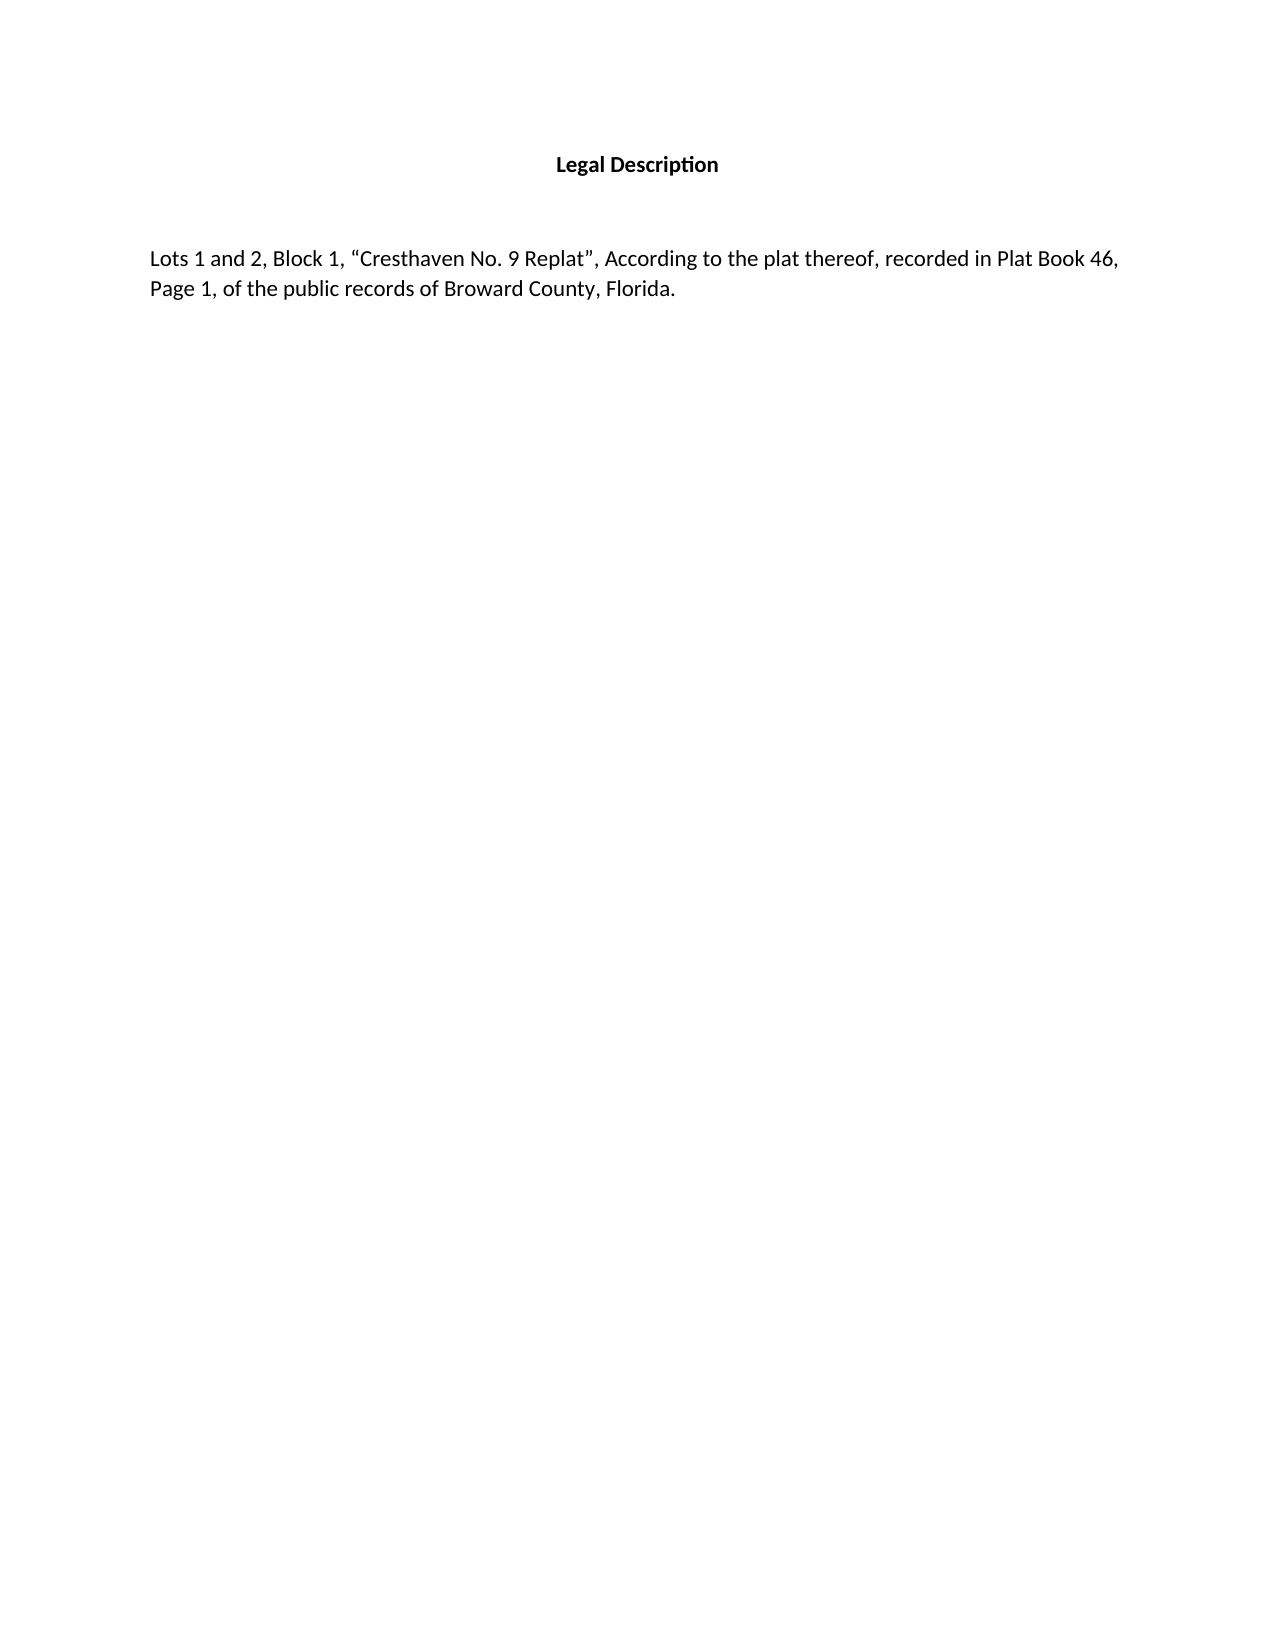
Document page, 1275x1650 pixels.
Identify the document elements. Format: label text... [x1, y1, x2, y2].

text Legal Description [150, 150, 1125, 178]
text Lots 1 and 2, Block 1, “Cresthaven No. 9 Replat”, According to the plat thereof, recorded in Plat Book 46, Page 1, of the public records of Broward County, Florida. [150, 244, 1125, 302]
